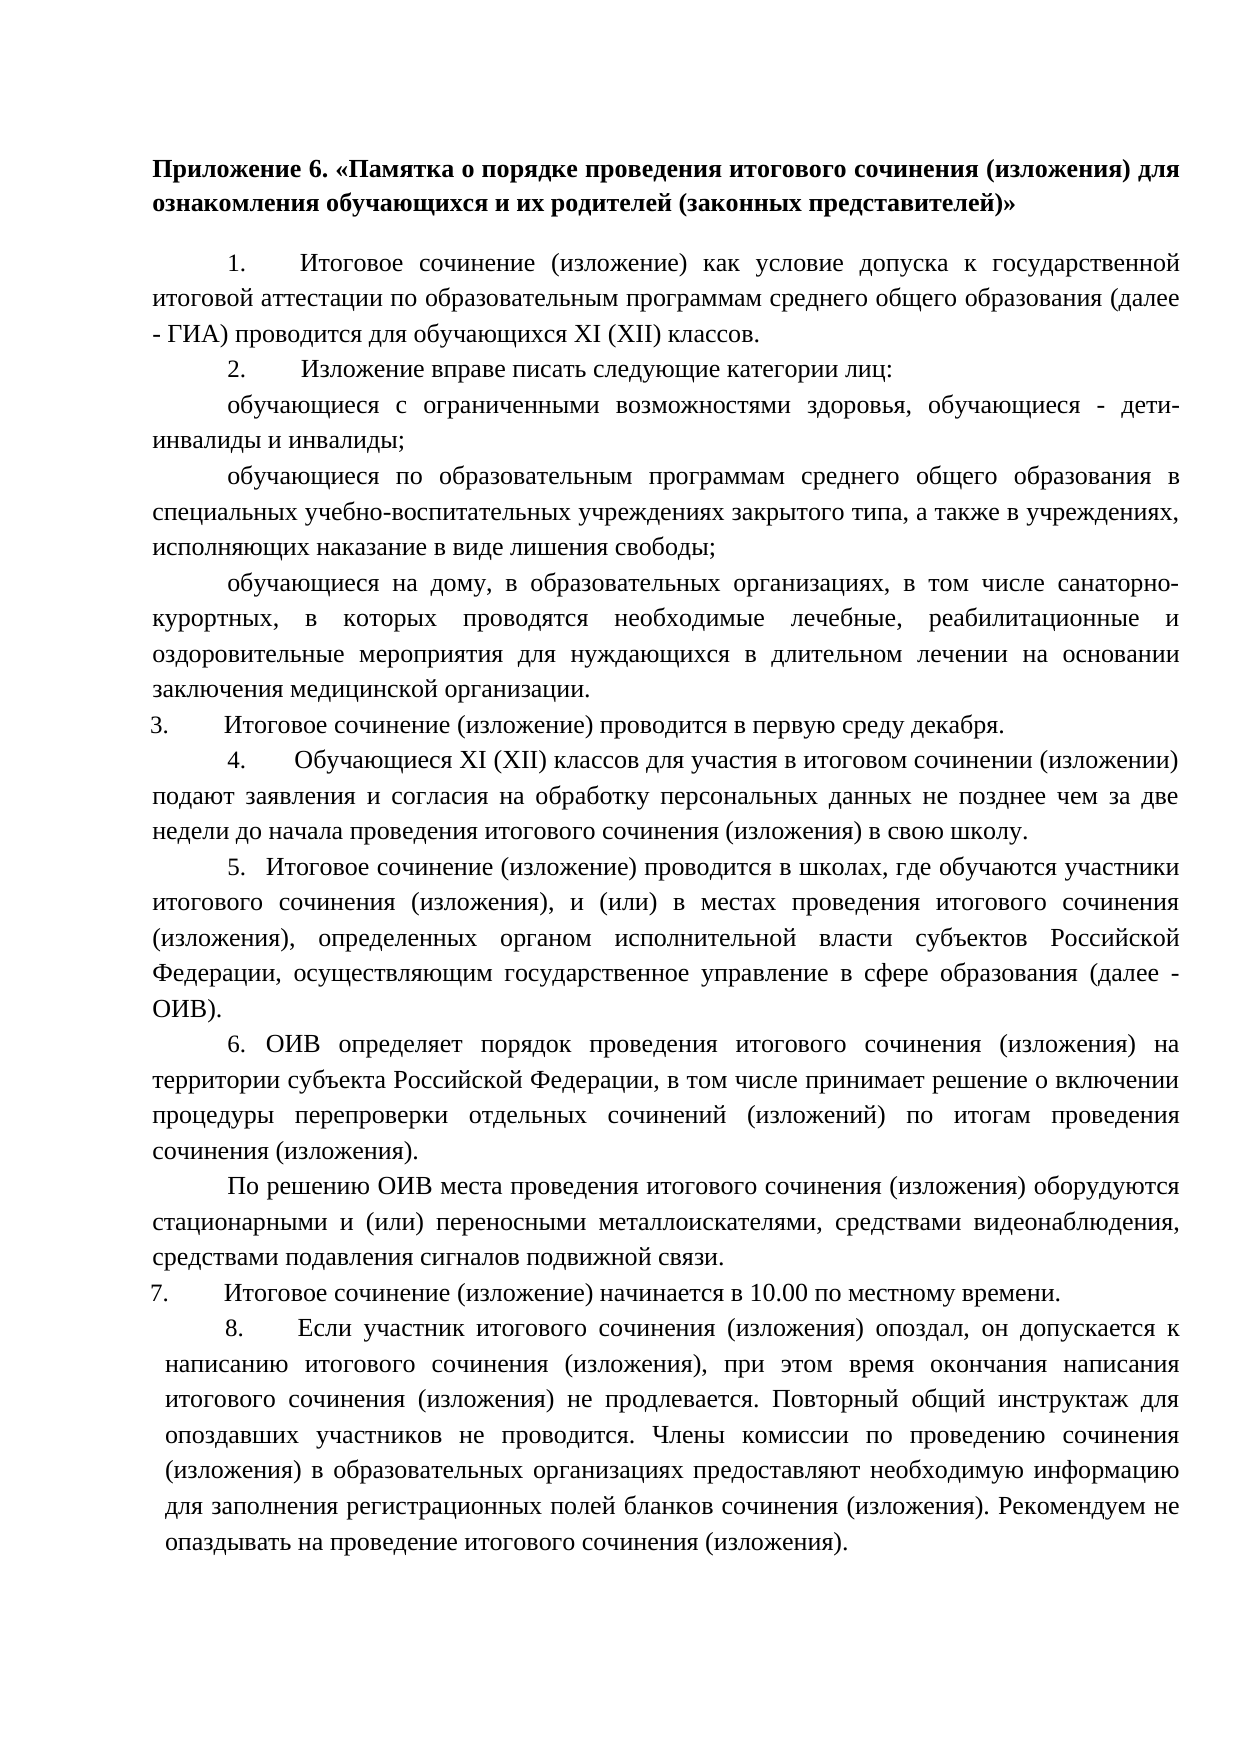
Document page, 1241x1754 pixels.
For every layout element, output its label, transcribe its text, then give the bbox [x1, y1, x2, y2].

list Изложение вправе писать следующие категории лиц: [152, 349, 1181, 385]
list Итоговое сочинение (изложение) проводится в первую среду декабря. [150, 705, 1181, 740]
list Итоговое сочинение (изложение) как условие допуска к государственной итоговой аттестации по образовательным программам среднего общего образования (далее - ГИА) проводится для обучающихся XI (XII) классов. [152, 243, 1181, 349]
list Итоговое сочинение (изложение) проводится в школах, где обучаются участники итогового сочинения (изложения), и (или) в местах проведения итогового сочинения (изложения), определенных органом исполнительной власти субъектов Российской Федерации, осуществляющим государственное управление в сфере образования (далее - ОИВ). [152, 847, 1181, 1024]
text Приложение 6. «Памятка о порядке проведения итогового сочинения (изложения) для ознакомления обучающихся и их родителей (законных представителей)» [152, 150, 1181, 218]
list Итоговое сочинение (изложение) начинается в 10.00 по местному времени. [150, 1273, 1181, 1308]
text обучающиеся с ограниченными возможностями здоровья, обучающиеся - дети- инвалиды и инвалиды; [152, 385, 1181, 456]
text обучающиеся на дому, в образовательных организациях, в том числе санаторно- курортных, в которых проводятся необходимые лечебные, реабилитационные и оздоровительные мероприятия для нуждающихся в длительном лечении на основании заключения медицинской организации. [152, 563, 1181, 705]
list Если участник итогового сочинения (изложения) опоздал, он допускается к написанию итогового сочинения (изложения), при этом время окончания написания итогового сочинения (изложения) не продлевается. Повторный общий инструктаж для опоздавших участников не проводится. Члены комиссии по проведению сочинения (изложения) в образовательных организациях предоставляют необходимую информацию для заполнения регистрационных полей бланков сочинения (изложения). Рекомендуем не опаздывать на проведение итогового сочинения (изложения). [165, 1308, 1181, 1557]
text обучающиеся по образовательным программам среднего общего образования в специальных учебно-воспитательных учреждениях закрытого типа, а также в учреждениях, исполняющих наказание в виде лишения свободы; [152, 456, 1181, 563]
list ОИВ определяет порядок проведения итогового сочинения (изложения) на территории субъекта Российской Федерации, в том числе принимает решение о включении процедуры перепроверки отдельных сочинений (изложений) по итогам проведения сочинения (изложения). [152, 1024, 1181, 1166]
list Обучающиеся XI (XII) классов для участия в итоговом сочинении (изложении) подают заявления и согласия на обработку персональных данных не позднее чем за две недели до начала проведения итогового сочинения (изложения) в свою школу. [152, 740, 1181, 847]
text По решению ОИВ места проведения итогового сочинения (изложения) оборудуются стационарными и (или) переносными металлоискателями, средствами видеонаблюдения, средствами подавления сигналов подвижной связи. [152, 1166, 1181, 1273]
